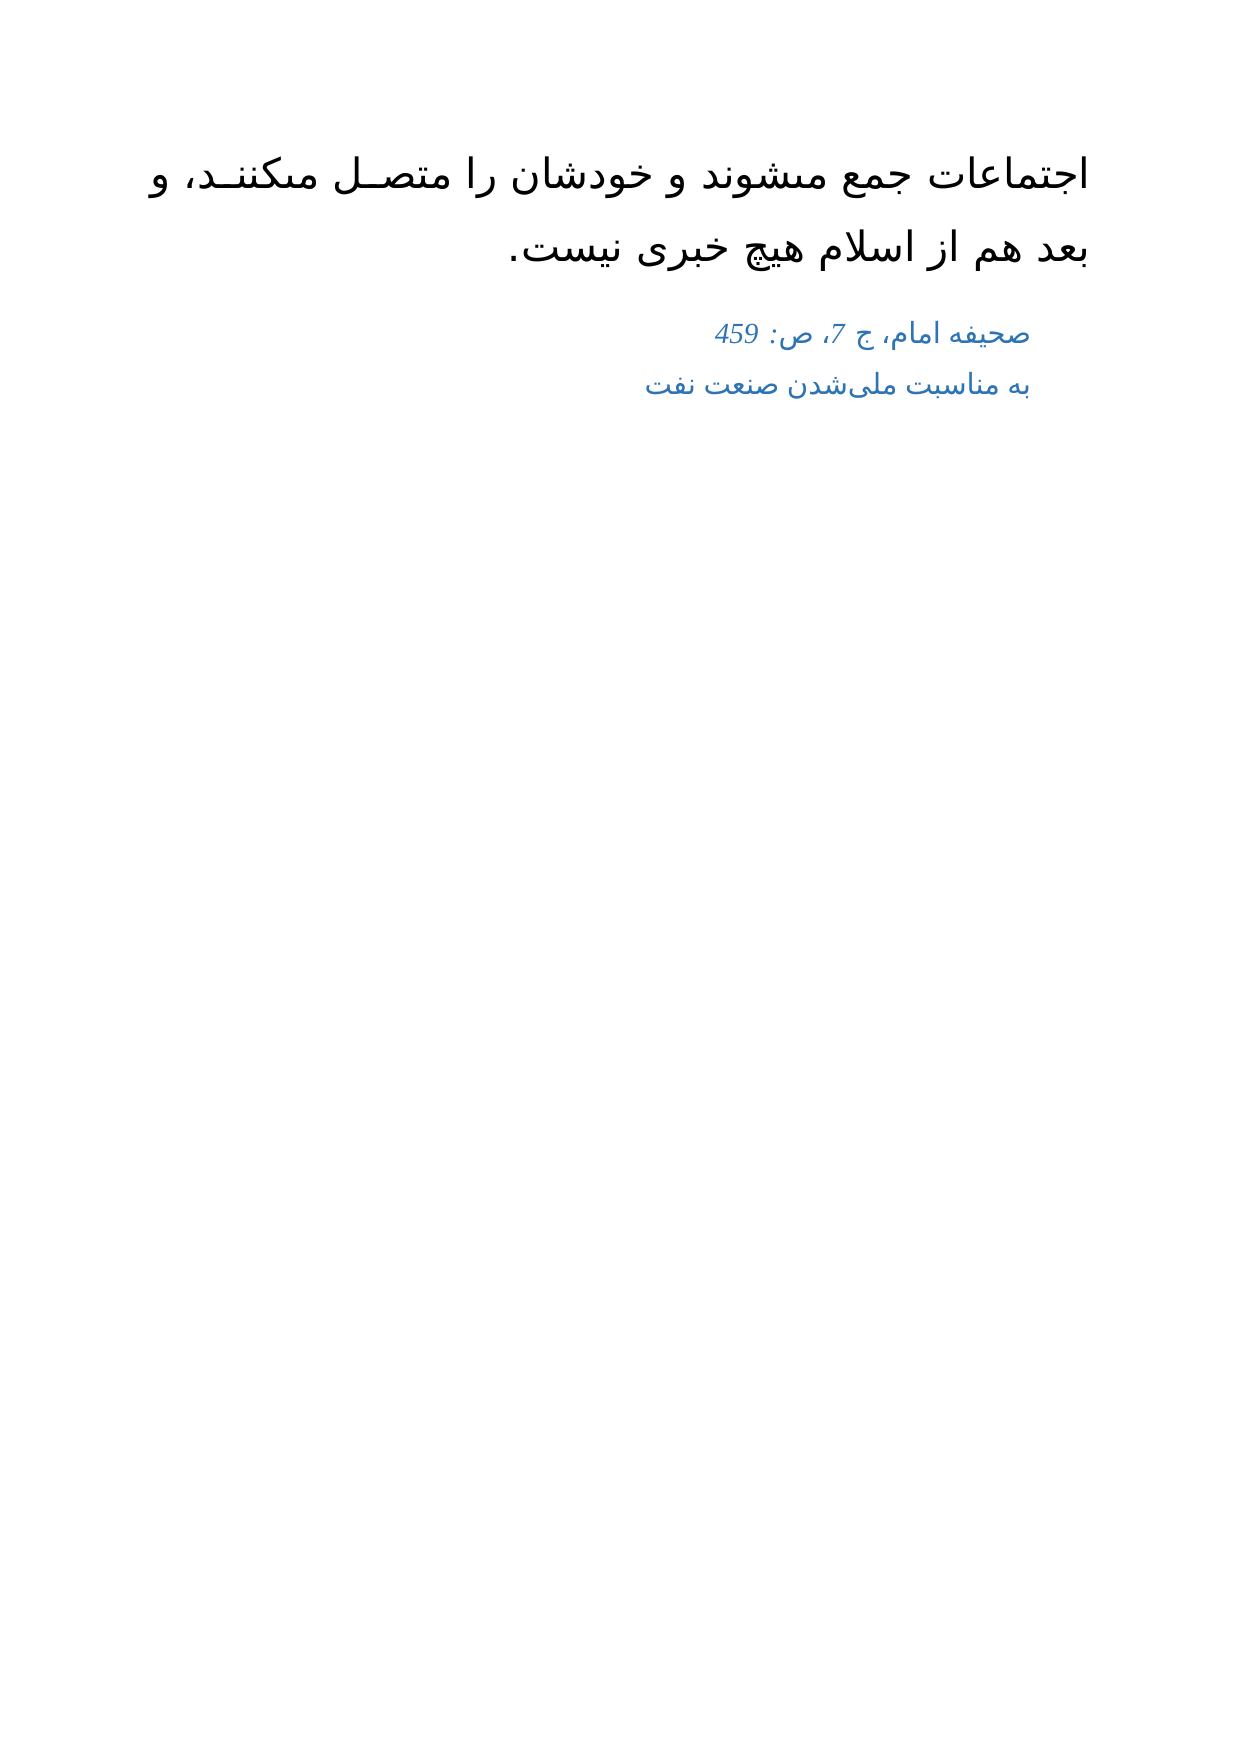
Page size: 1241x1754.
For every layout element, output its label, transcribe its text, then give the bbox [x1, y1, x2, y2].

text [150, 150, 1090, 271]
subtitle به مناسبت ملی‌شدن صنعت نفت [150, 367, 1090, 400]
subtitle صحیفه امام، ج 7، ص: 459 [150, 316, 1090, 350]
